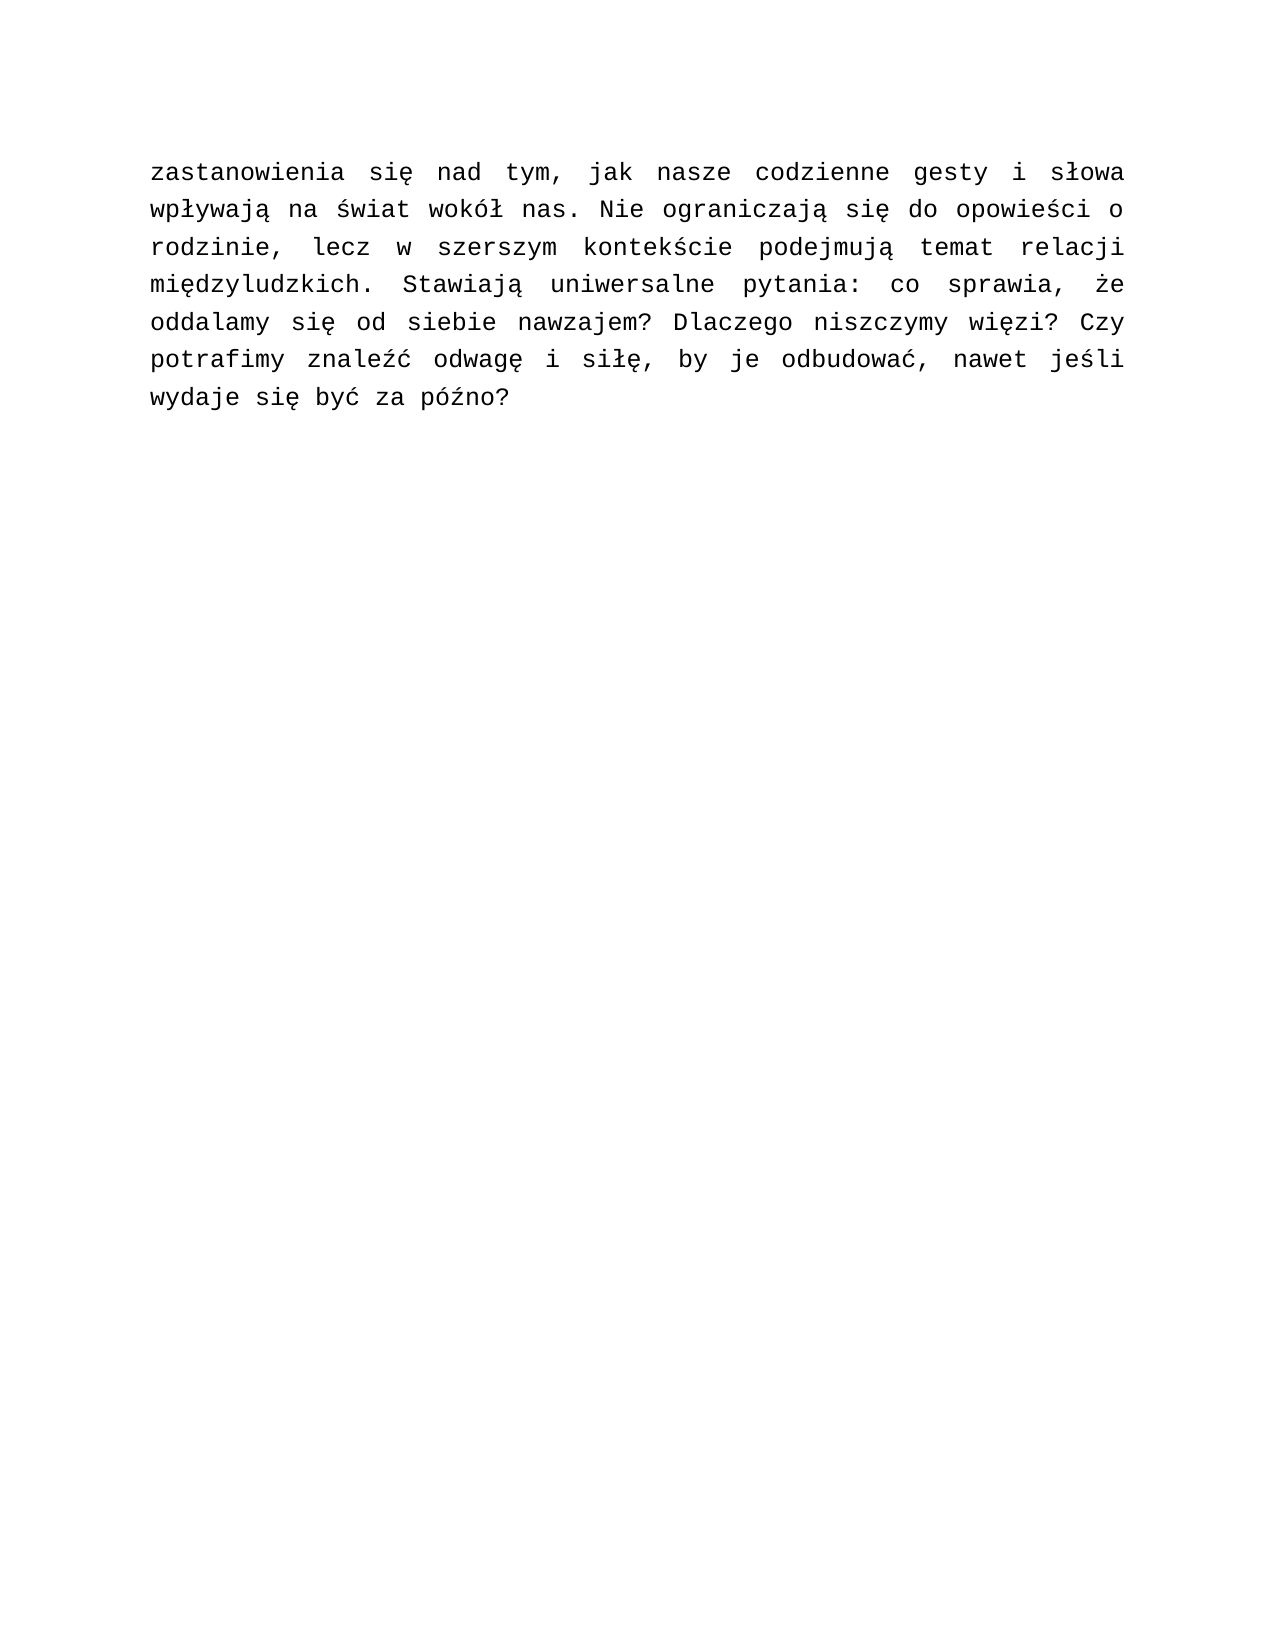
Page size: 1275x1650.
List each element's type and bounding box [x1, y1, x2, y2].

text [150, 150, 1125, 412]
